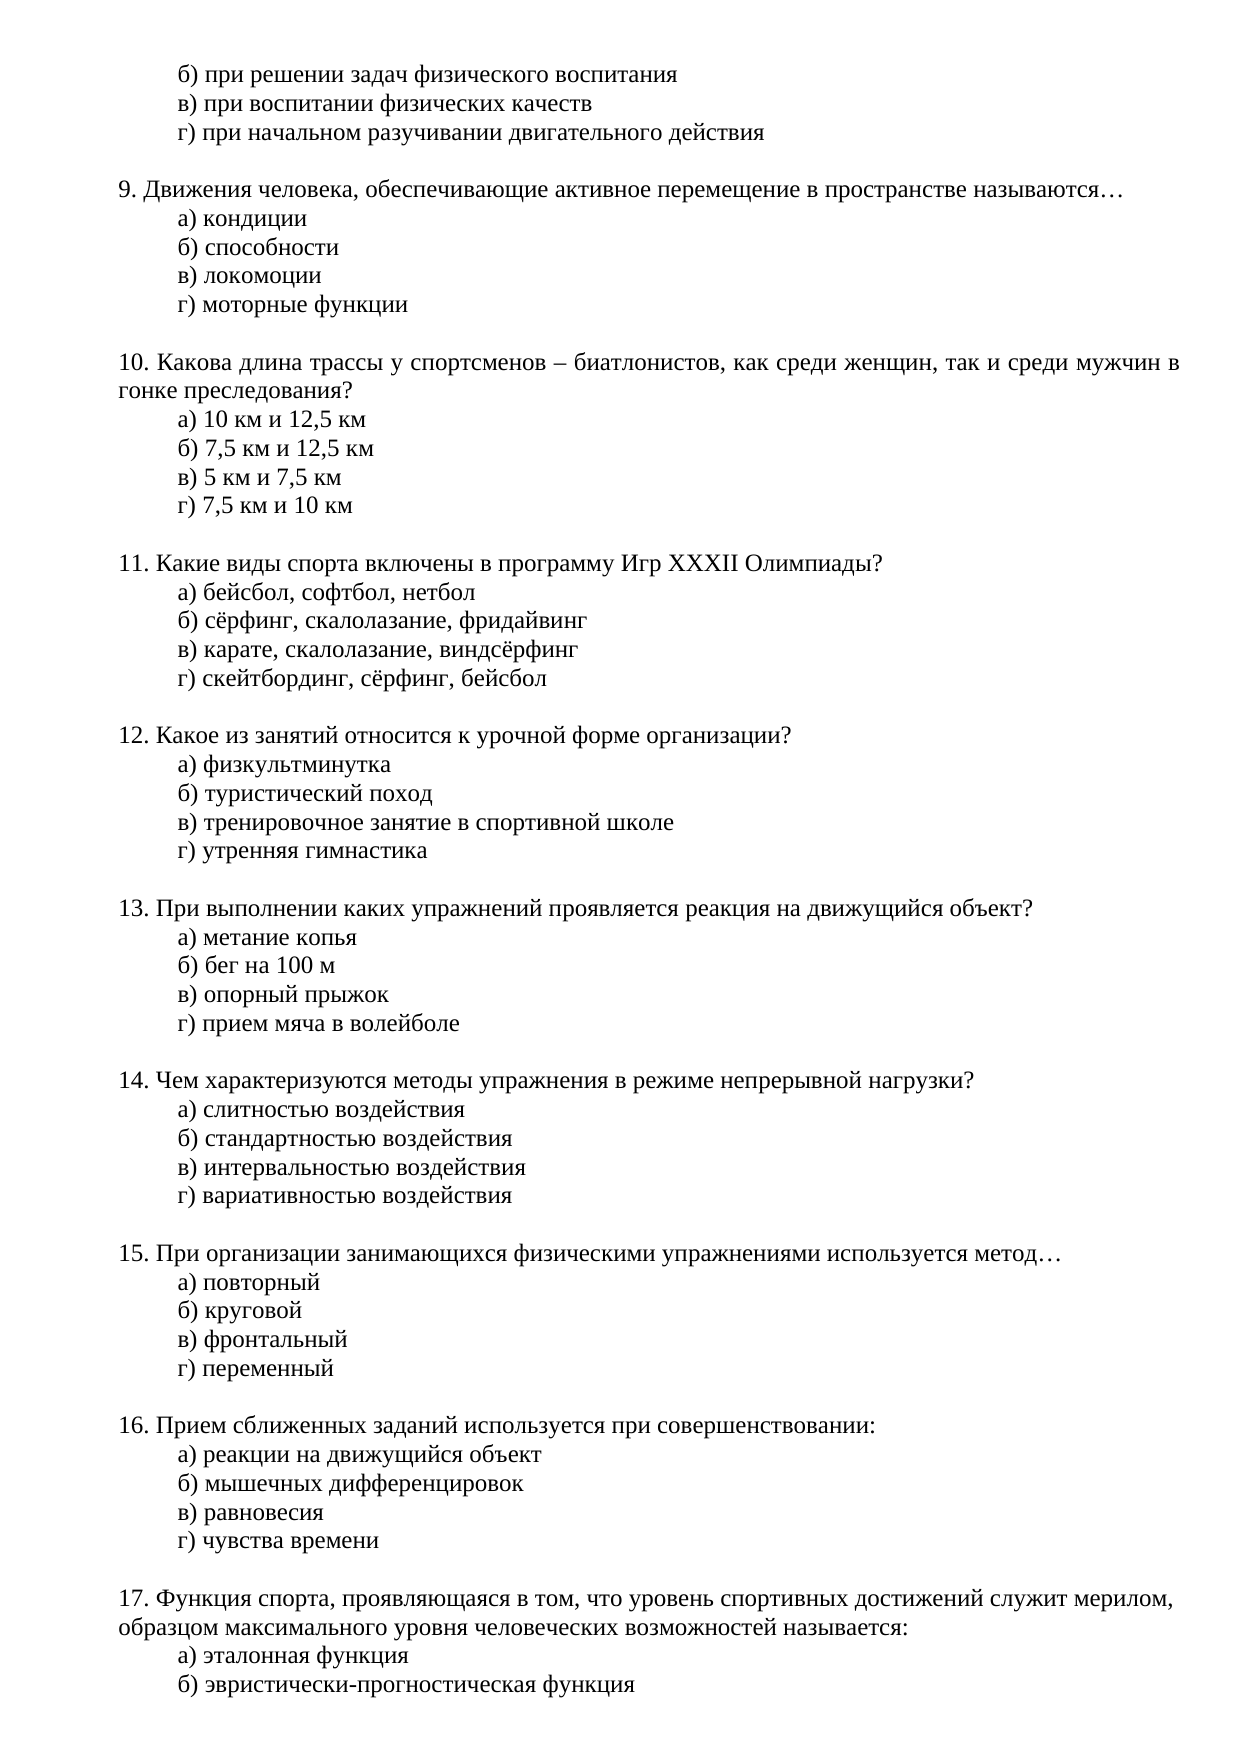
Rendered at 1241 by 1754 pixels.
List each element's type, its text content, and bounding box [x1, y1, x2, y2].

text б) 7,5 км и 12,5 км [177, 433, 1181, 462]
text 10. Какова длина трассы у спортсменов – биатлонистов, как среди женщин, так и среди мужчин в гонке преследования? [118, 347, 1181, 404]
text г) 7,5 км и 10 км [177, 490, 1181, 519]
text в) тренировочное занятие в спортивной школе [177, 807, 1181, 835]
text б) круговой [177, 1295, 1181, 1324]
text а) эталонная функция [177, 1640, 1181, 1669]
text 11. Какие виды спорта включены в программу Игр XXXII Олимпиады? [118, 548, 1181, 577]
text в) при воспитании физических качеств [177, 88, 1181, 117]
text б) способности [177, 232, 1181, 260]
text в) фронтальный [177, 1324, 1181, 1353]
text г) утренняя гимнастика [177, 835, 1181, 864]
text в) карате, скалолазание, виндсёрфинг [177, 634, 1181, 663]
text г) чувства времени [177, 1525, 1181, 1554]
text г) вариативностью воздействия [177, 1180, 1181, 1209]
text 16. Прием сближенных заданий используется при совершенствовании: [118, 1410, 1181, 1439]
text а) бейсбол, софтбол, нетбол [177, 577, 1181, 605]
text б) при решении задач физического воспитания [177, 59, 1181, 88]
text а) повторный [177, 1267, 1181, 1295]
text г) переменный [177, 1353, 1181, 1382]
text в) интервальностью воздействия [177, 1152, 1181, 1180]
text 14. Чем характеризуются методы упражнения в режиме непрерывной нагрузки? [118, 1065, 1181, 1094]
text г) прием мяча в волейболе [177, 1008, 1181, 1037]
text б) сёрфинг, скалолазание, фридайвинг [177, 605, 1181, 634]
text а) реакции на движущийся объект [177, 1439, 1181, 1468]
text б) мышечных дифференцировок [177, 1468, 1181, 1497]
text 15. При организации занимающихся физическими упражнениями используется метод… [118, 1238, 1181, 1267]
text г) моторные функции [177, 289, 1181, 318]
text а) 10 км и 12,5 км [177, 404, 1181, 433]
text б) стандартностью воздействия [177, 1123, 1181, 1152]
text 12. Какое из занятий относится к урочной форме организации? [118, 720, 1181, 749]
text 13. При выполнении каких упражнений проявляется реакция на движущийся объект? [118, 893, 1181, 922]
text а) кондиции [177, 203, 1181, 232]
text в) опорный прыжок [177, 979, 1181, 1008]
text б) эвристически-прогностическая функция [177, 1669, 1181, 1698]
text а) физкультминутка б) туристический поход [177, 749, 1181, 807]
text а) слитностью воздействия [177, 1094, 1181, 1123]
text в) 5 км и 7,5 км [177, 462, 1181, 490]
text в) локомоции [177, 260, 1181, 289]
text в) равновесия [177, 1497, 1181, 1525]
text г) скейтбординг, сёрфинг, бейсбол [177, 663, 1181, 692]
text б) бег на 100 м [177, 950, 1181, 979]
text 17. Функция спорта, проявляющаяся в том, что уровень спортивных достижений служит мерилом, образцом максимального уровня человеческих возможностей называется: [118, 1583, 1181, 1640]
text г) при начальном разучивании двигательного действия [177, 117, 1181, 145]
text а) метание копья [177, 922, 1181, 950]
text 9. Движения человека, обеспечивающие активное перемещение в пространстве называются… [118, 174, 1181, 203]
